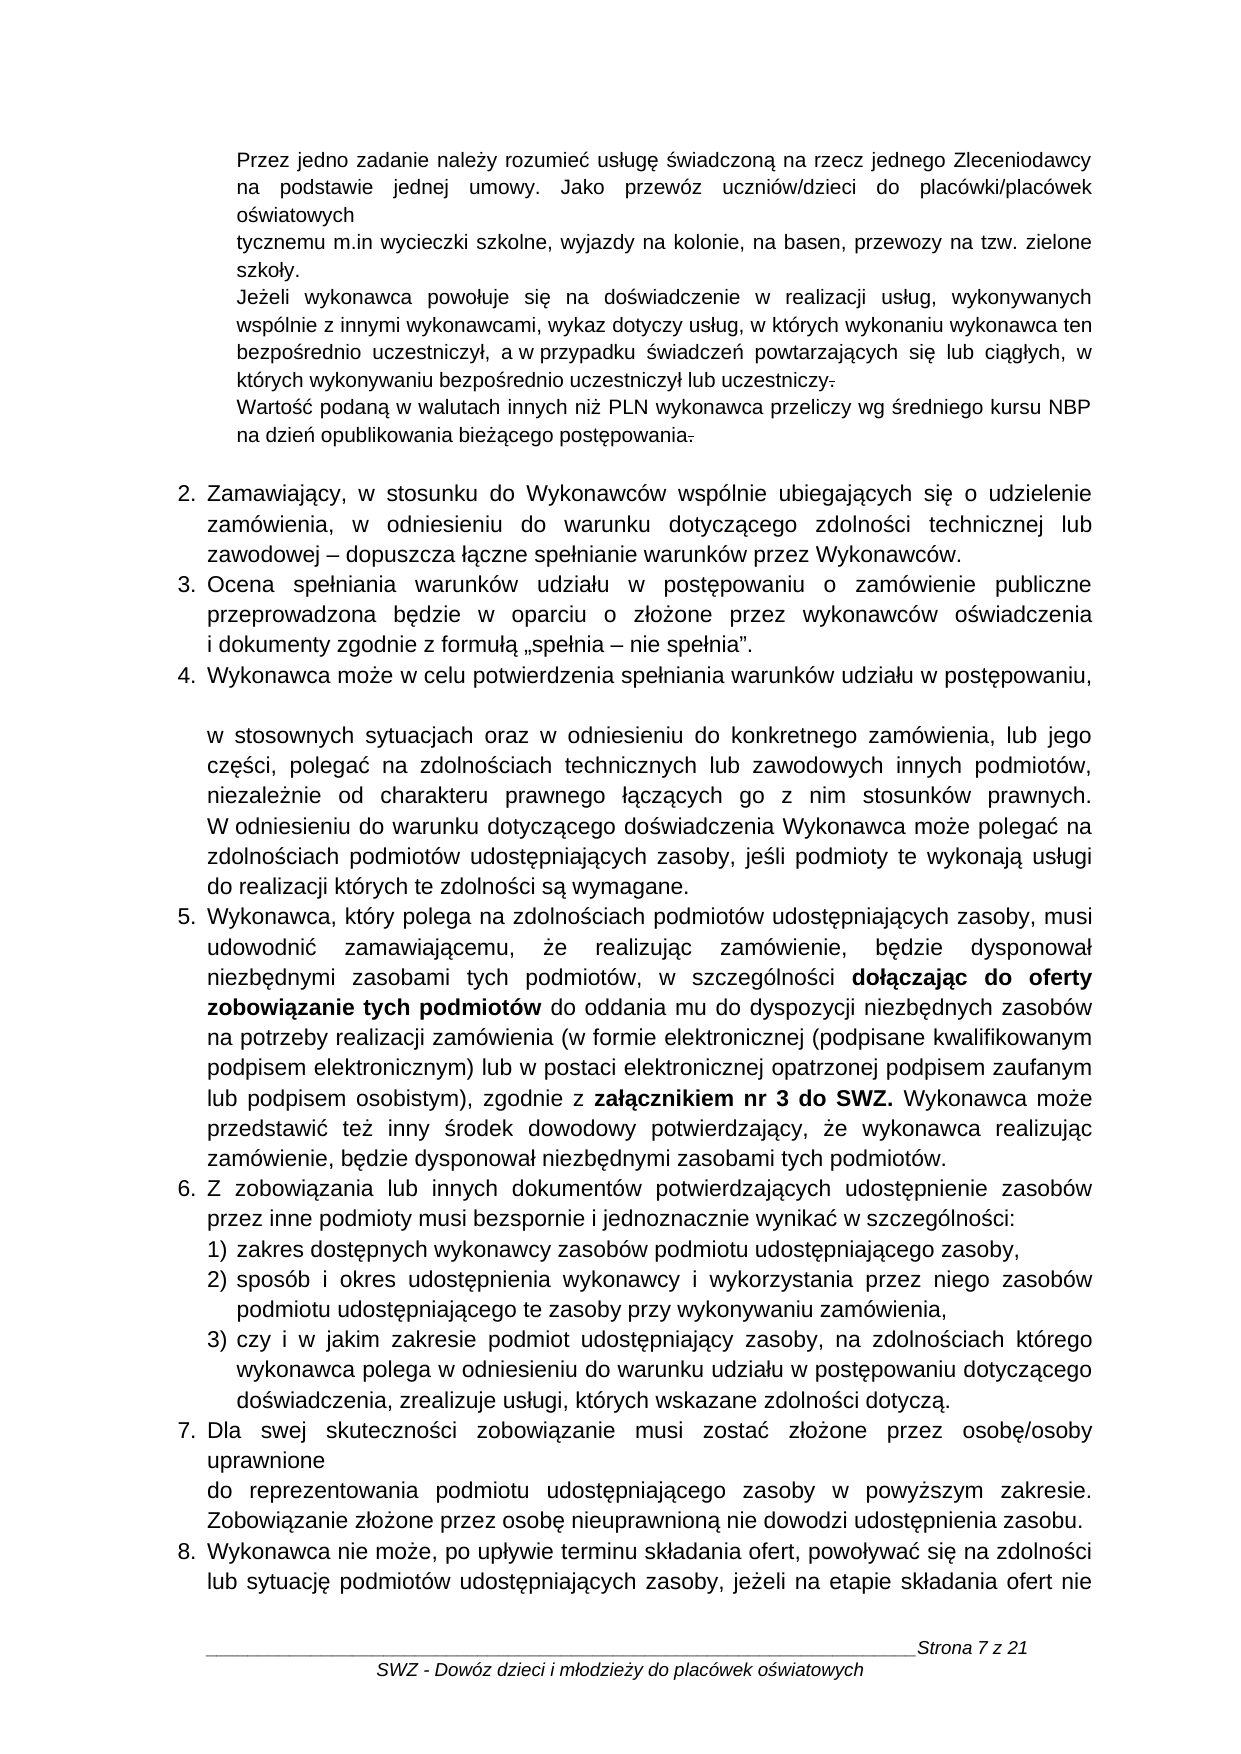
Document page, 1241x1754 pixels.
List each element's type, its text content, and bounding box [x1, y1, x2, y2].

list Ocena spełniania warunków udziału w postępowaniu o zamówienie publiczne przeprowadzona będzie w oparciu o złożone przez wykonawców oświadczenia i dokumenty zgodnie z formułą „spełnia – nie spełnia”. [177, 571, 1092, 658]
list Jeżeli wykonawca powołuje się na doświadczenie w realizacji usług, wykonywanych wspólnie z innymi wykonawcami, wykaz dotyczy usług, w których wykonaniu wykonawca ten bezpośrednio uczestniczył, a w przypadku świadczeń powtarzających się lub ciągłych, w których wykonywaniu bezpośrednio uczestniczył lub uczestniczy. [236, 285, 1092, 392]
list Z zobowiązania lub innych dokumentów potwierdzających udostępnienie zasobów przez inne podmioty musi bezspornie i jednoznacznie wynikać w szczególności: [177, 1175, 1092, 1232]
list zakres dostępnych wykonawcy zasobów podmiotu udostępniającego zasoby, [207, 1236, 1092, 1262]
list czy i w jakim zakresie podmiot udostępniający zasoby, na zdolnościach którego wykonawca polega w odniesieniu do warunku udziału w postępowaniu dotyczącego doświadczenia, zrealizuje usługi, których wskazane zdolności dotyczą. [207, 1326, 1092, 1413]
list Przez jedno zadanie należy rozumieć usługę świadczoną na rzecz jednego Zleceniodawcy na podstawie jednej umowy. Jako przewóz uczniów/dzieci do placówki/placówek oświatowych [236, 148, 1092, 227]
list tycznemu m.in wycieczki szkolne, wyjazdy na kolonie, na basen, przewozy na tzw. zielone szkoły. [236, 230, 1092, 282]
list Zamawiający, w stosunku do Wykonawców wspólnie ubiegających się o udzielenie zamówienia, w odniesieniu do warunku dotyczącego zdolności technicznej lub zawodowej – dopuszcza łączne spełnianie warunków przez Wykonawców. [177, 480, 1092, 567]
list sposób i okres udostępnienia wykonawcy i wykorzystania przez niego zasobów podmiotu udostępniającego te zasoby przy wykonywaniu zamówienia, [207, 1266, 1092, 1322]
list Wykonawca, który polega na zdolnościach podmiotów udostępniających zasoby, musi udowodnić zamawiającemu, że realizując zamówienie, będzie dysponował niezbędnymi zasobami tych podmiotów, w szczególności dołączając do oferty zobowiązanie tych podmiotów do oddania mu do dyspozycji niezbędnych zasobów na potrzeby realizacji zamówienia (w formie elektronicznej (podpisane kwalifikowanym podpisem elektronicznym) lub w postaci elektronicznej opatrzonej podpisem zaufanym lub podpisem osobistym), zgodnie z załącznikiem nr 3 do SWZ. Wykonawca może przedstawić też inny środek dowodowy potwierdzający, że wykonawca realizując zamówienie, będzie dysponował niezbędnymi zasobami tych podmiotów. [177, 903, 1092, 1171]
list Dla swej skuteczności zobowiązanie musi zostać złożone przez osobę/osoby uprawnione do reprezentowania podmiotu udostępniającego zasoby w powyższym zakresie. Zobowiązanie złożone przez osobę nieuprawnioną nie dowodzi udostępnienia zasobu. [177, 1417, 1092, 1534]
list Wykonawca może w celu potwierdzenia spełniania warunków udziału w postępowaniu, w stosownych sytuacjach oraz w odniesieniu do konkretnego zamówienia, lub jego części, polegać na zdolnościach technicznych lub zawodowych innych podmiotów, niezależnie od charakteru prawnego łączących go z nim stosunków prawnych. W odniesieniu do warunku dotyczącego doświadczenia Wykonawca może polegać na zdolnościach podmiotów udostępniających zasoby, jeśli podmioty te wykonają usługi do realizacji których te zdolności są wymagane. [177, 662, 1092, 899]
list Wartość podaną w walutach innych niż PLN wykonawca przeliczy wg średniego kursu NBP na dzień opublikowania bieżącego postępowania. [236, 395, 1092, 447]
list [177, 1538, 1092, 1594]
